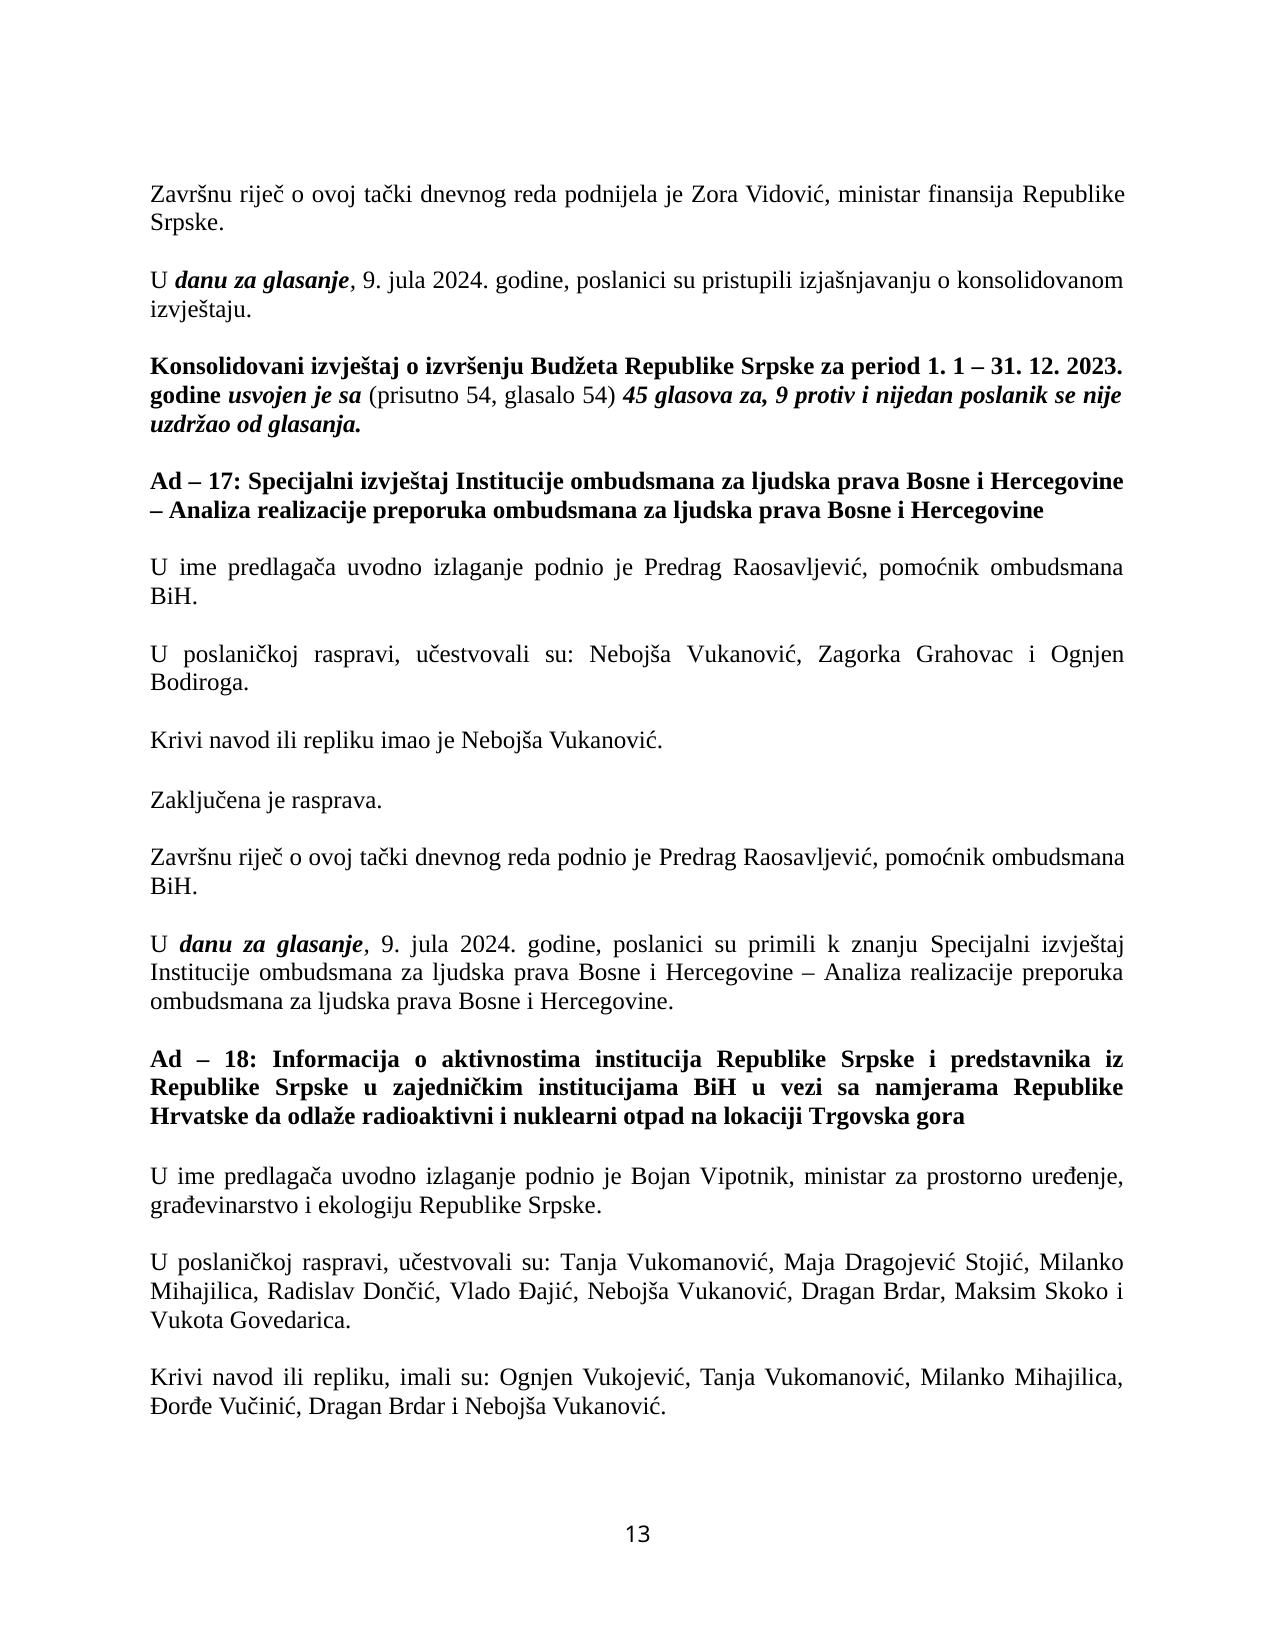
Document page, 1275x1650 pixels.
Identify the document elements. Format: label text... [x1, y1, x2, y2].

text U danu za glasanje, 9. jula 2024. godine, poslanici su pristupili izjašnjavanju o konsolidovanom izvještaju. [150, 265, 1125, 322]
text Ad – 17: Specijalni izvještaj Institucije ombudsmana za ljudska prava Bosne i Hercegovine – Analiza realizacije preporuka ombudsmana za ljudska prava Bosne i Hercegovine [150, 466, 1125, 524]
text Zaključena je rasprava. [150, 785, 1125, 814]
text U poslaničkoj raspravi, učestvovali su: Nebojša Vukanović, Zagorka Grahovac i Ognjen Bodiroga. [150, 639, 1125, 696]
text Završnu riječ o ovoj tački dnevnog reda podnijela je Zora Vidović, ministar finansija Republike Srpske. [150, 179, 1125, 236]
text Krivi navod ili repliku, imali su: Ognjen Vukojević, Tanja Vukomanović, Milanko Mihajilica, Đorđe Vučinić, Dragan Brdar i Nebojša Vukanović. [150, 1362, 1125, 1420]
text U danu za glasanje, 9. jula 2024. godine, poslanici su primili k znanju Specijalni izvještaj Institucije ombudsmana za ljudska prava Bosne i Hercegovine – Analiza realizacije preporuka ombudsmana za ljudska prava Bosne i Hercegovine. [150, 929, 1125, 1015]
text U poslaničkoj raspravi, učestvovali su: Tanja Vukomanović, Maja Dragojević Stojić, Milanko Mihajilica, Radislav Dončić, Vlado Đajić, Nebojša Vukanović, Dragan Brdar, Maksim Skoko i Vukota Govedarica. [150, 1247, 1125, 1334]
text Krivi navod ili repliku imao je Nebojša Vukanović. [150, 725, 1125, 754]
text Konsolidovani izvještaj o izvršenju Budžeta Republike Srpske za period 1. 1 – 31. 12. 2023. godine usvojen je sa (prisutno 54, glasalo 54) 45 glasova za, 9 protiv i nijedan poslanik se nije uzdržao od glasanja. [150, 351, 1125, 437]
text U ime predlagača uvodno izlaganje podnio je Bojan Vipotnik, ministar za prostorno uređenje, građevinarstvo i ekologiju Republike Srpske. [150, 1161, 1125, 1219]
text Ad – 18: Informacija o aktivnostima institucija Republike Srpske i predstavnika iz Republike Srpske u zajedničkim institucijama BiH u vezi sa namjerama Republike Hrvatske da odlaže radioaktivni i nuklearni otpad na lokaciji Trgovska gora [150, 1044, 1125, 1130]
text Završnu riječ o ovoj tački dnevnog reda podnio je Predrag Raosavljević, pomoćnik ombudsmana BiH. [150, 842, 1125, 900]
text U ime predlagača uvodno izlaganje podnio je Predrag Raosavljević, pomoćnik ombudsmana BiH. [150, 552, 1125, 610]
